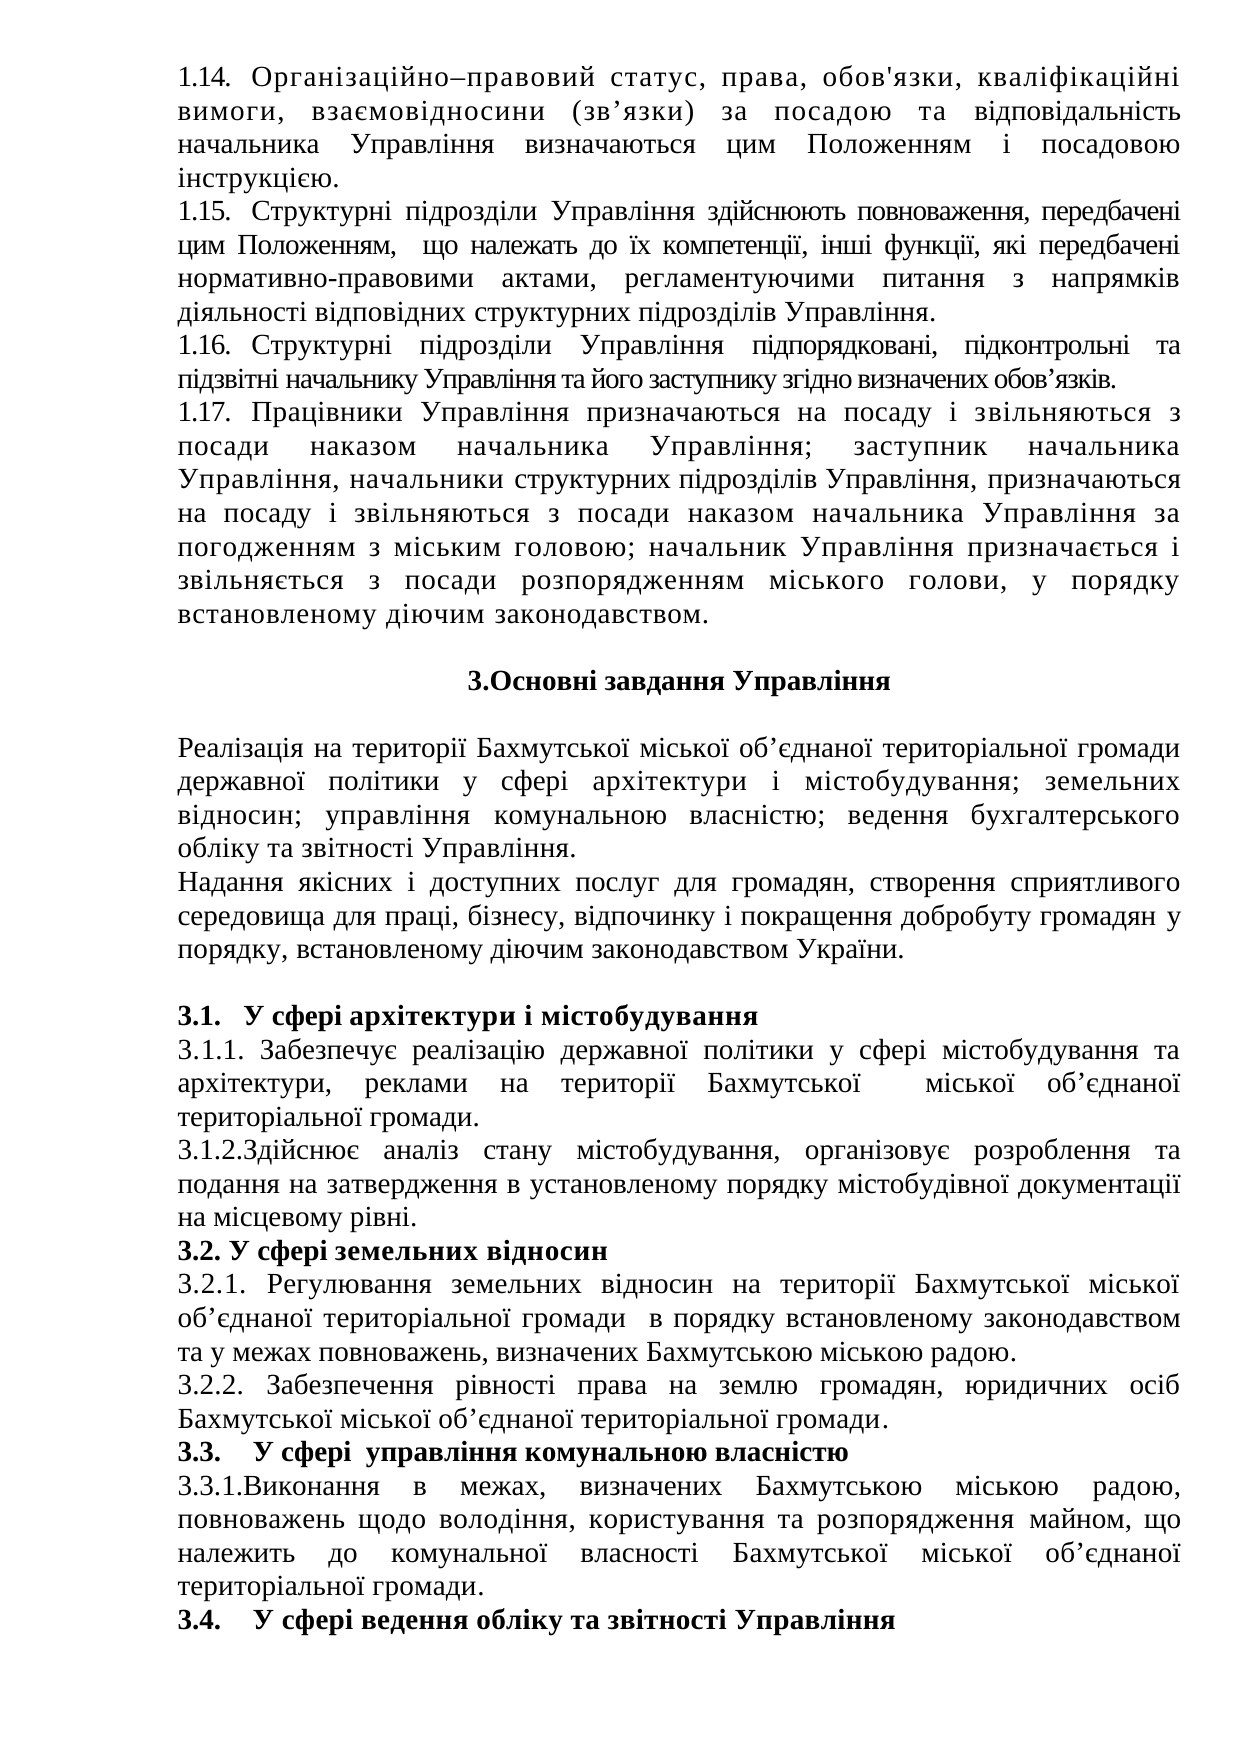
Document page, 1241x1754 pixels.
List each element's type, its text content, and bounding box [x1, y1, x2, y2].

list Організаційно–правовий статус, права, обов'язки, кваліфікаційні вимоги, взаємовідносини (зв’язки) за посадою та відповідальність начальника Управління визначаються цим Положенням і посадовою інструкцією. [177, 59, 1181, 193]
text 3.1. У сфері архітектури і містобудування [177, 998, 1181, 1032]
list У сфері управління комунальною власністю [177, 1434, 1181, 1468]
text Реалізація на території Бахмутської міської об’єднаної територіальної громади державної політики у сфері архітектури і містобудування; земельних відносин; управління комунальною власністю; ведення бухгалтерського обліку та звітності Управління. [177, 730, 1181, 864]
text 3.1.2.Здійснює аналіз стану містобудування, організовує розроблення та подання на затвердження в установленому порядку містобудівної документації на місцевому рівні. [177, 1132, 1181, 1233]
text 3.2.2. Забезпечення рівності права на землю громадян, юридичних осіб Бахмутської міської об’єднаної територіальної громади. [177, 1367, 1181, 1434]
list Структурні підрозділи Управління здійснюють повноваження, передбачені цим Положенням, що належать до їх компетенції, інші функції, які передбачені нормативно-правовими актами, регламентуючими питання з напрямків діяльності відповідних структурних підрозділів Управління. [177, 193, 1181, 327]
text 3.1.1. Забезпечує реалізацію державної політики у сфері містобудування та архітектури, реклами на території Бахмутської міської об’єднаної територіальної громади. [177, 1032, 1181, 1132]
list У сфері ведення обліку та звітності Управління [177, 1602, 1181, 1636]
text Надання якісних і доступних послуг для громадян, створення сприятливого середовища для праці, бізнесу, відпочинку і покращення добробуту громадян у порядку, встановленому діючим законодавством України. [177, 864, 1181, 965]
text 3.2. У сфері земельних відносин [177, 1233, 1181, 1267]
text 3.3.1.Виконання в межах, визначених Бахмутською міською радою, повноважень щодо володіння, користування та розпорядження майном, що належить до комунальної власності Бахмутської міської об’єднаної територіальної громади. [177, 1468, 1181, 1602]
list Структурні підрозділи Управління підпорядковані, підконтрольні та підзвітні начальнику Управління та його заступнику згідно визначених обов’язків. [177, 327, 1181, 394]
text 3.Основні завдання Управління [177, 663, 1181, 696]
text 3.2.1. Регулювання земельних відносин на території Бахмутської міської об’єднаної територіальної громади в порядку встановленому законодавством та у межах повноважень, визначених Бахмутською міською радою. [177, 1267, 1181, 1367]
list Працівники Управління призначаються на посаду і звільняються з посади наказом начальника Управління; заступник начальника Управління, начальники структурних підрозділів Управління, призначаються на посаду і звільняються з посади наказом начальника Управління за погодженням з міським головою; начальник Управління призначається і звільняється з посади розпорядженням міського голови, у порядку встановленому діючим законодавством. [177, 394, 1181, 629]
